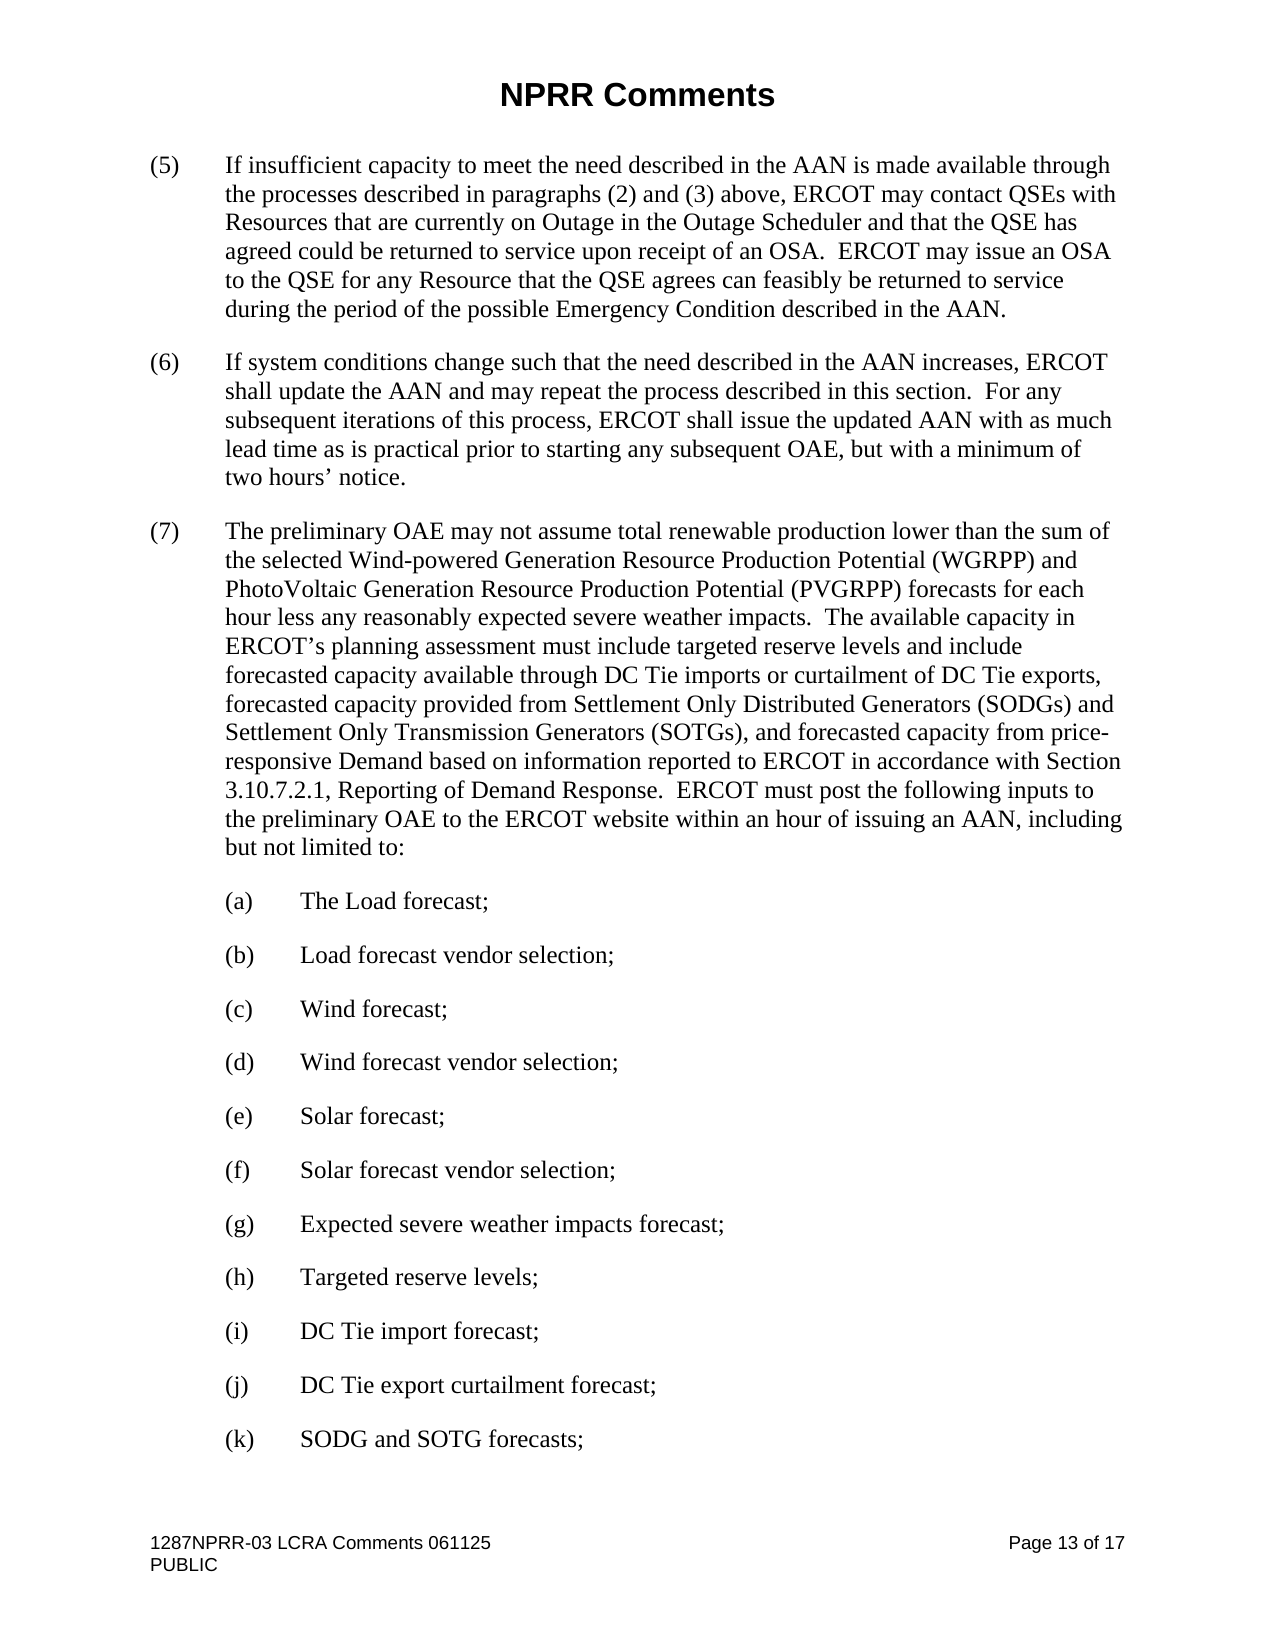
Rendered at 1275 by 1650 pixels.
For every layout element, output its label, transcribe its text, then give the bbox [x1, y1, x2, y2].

text (c) Wind forecast; [225, 994, 1125, 1022]
text (f) Solar forecast vendor selection; [225, 1155, 1125, 1184]
text (e) Solar forecast; [225, 1101, 1125, 1130]
text (k) SODG and SOTG forecasts; [225, 1424, 1125, 1452]
text (g) Expected severe weather impacts forecast; [225, 1209, 1125, 1237]
text (7) The preliminary OAE may not assume total renewable production lower than the sum of the selected Wind-powered Generation Resource Production Potential (WGRPP) and PhotoVoltaic Generation Resource Production Potential (PVGRPP) forecasts for each hour less any reasonably expected severe weather impacts. The available capacity in ERCOT’s planning assessment must include targeted reserve levels and include forecasted capacity available through DC Tie imports or curtailment of DC Tie exports, forecasted capacity provided from Settlement Only Distributed Generators (SODGs) and Settlement Only Transmission Generators (SOTGs), and forecasted capacity from price-responsive Demand based on information reported to ERCOT in accordance with Section 3.10.7.2.1, Reporting of Demand Response. ERCOT must post the following inputs to the preliminary OAE to the ERCOT website within an hour of issuing an AAN, including but not limited to: [150, 516, 1125, 861]
text (a) The Load forecast; [225, 886, 1125, 915]
text (b) Load forecast vendor selection; [225, 940, 1125, 969]
text (h) Targeted reserve levels; [225, 1262, 1125, 1291]
text (6) If system conditions change such that the need described in the AAN increases, ERCOT shall update the AAN and may repeat the process described in this section. For any subsequent iterations of this process, ERCOT shall issue the updated AAN with as much lead time as is practical prior to starting any subsequent OAE, but with a minimum of two hours’ notice. [150, 347, 1125, 491]
text (d) Wind forecast vendor selection; [225, 1047, 1125, 1076]
text (i) DC Tie import forecast; [225, 1316, 1125, 1345]
text (5) If insufficient capacity to meet the need described in the AAN is made available through the processes described in paragraphs (2) and (3) above, ERCOT may contact QSEs with Resources that are currently on Outage in the Outage Scheduler and that the QSE has agreed could be returned to service upon receipt of an OSA. ERCOT may issue an OSA to the QSE for any Resource that the QSE agrees can feasibly be returned to service during the period of the possible Emergency Condition described in the AAN. [150, 150, 1125, 322]
text (j) DC Tie export curtailment forecast; [225, 1370, 1125, 1399]
